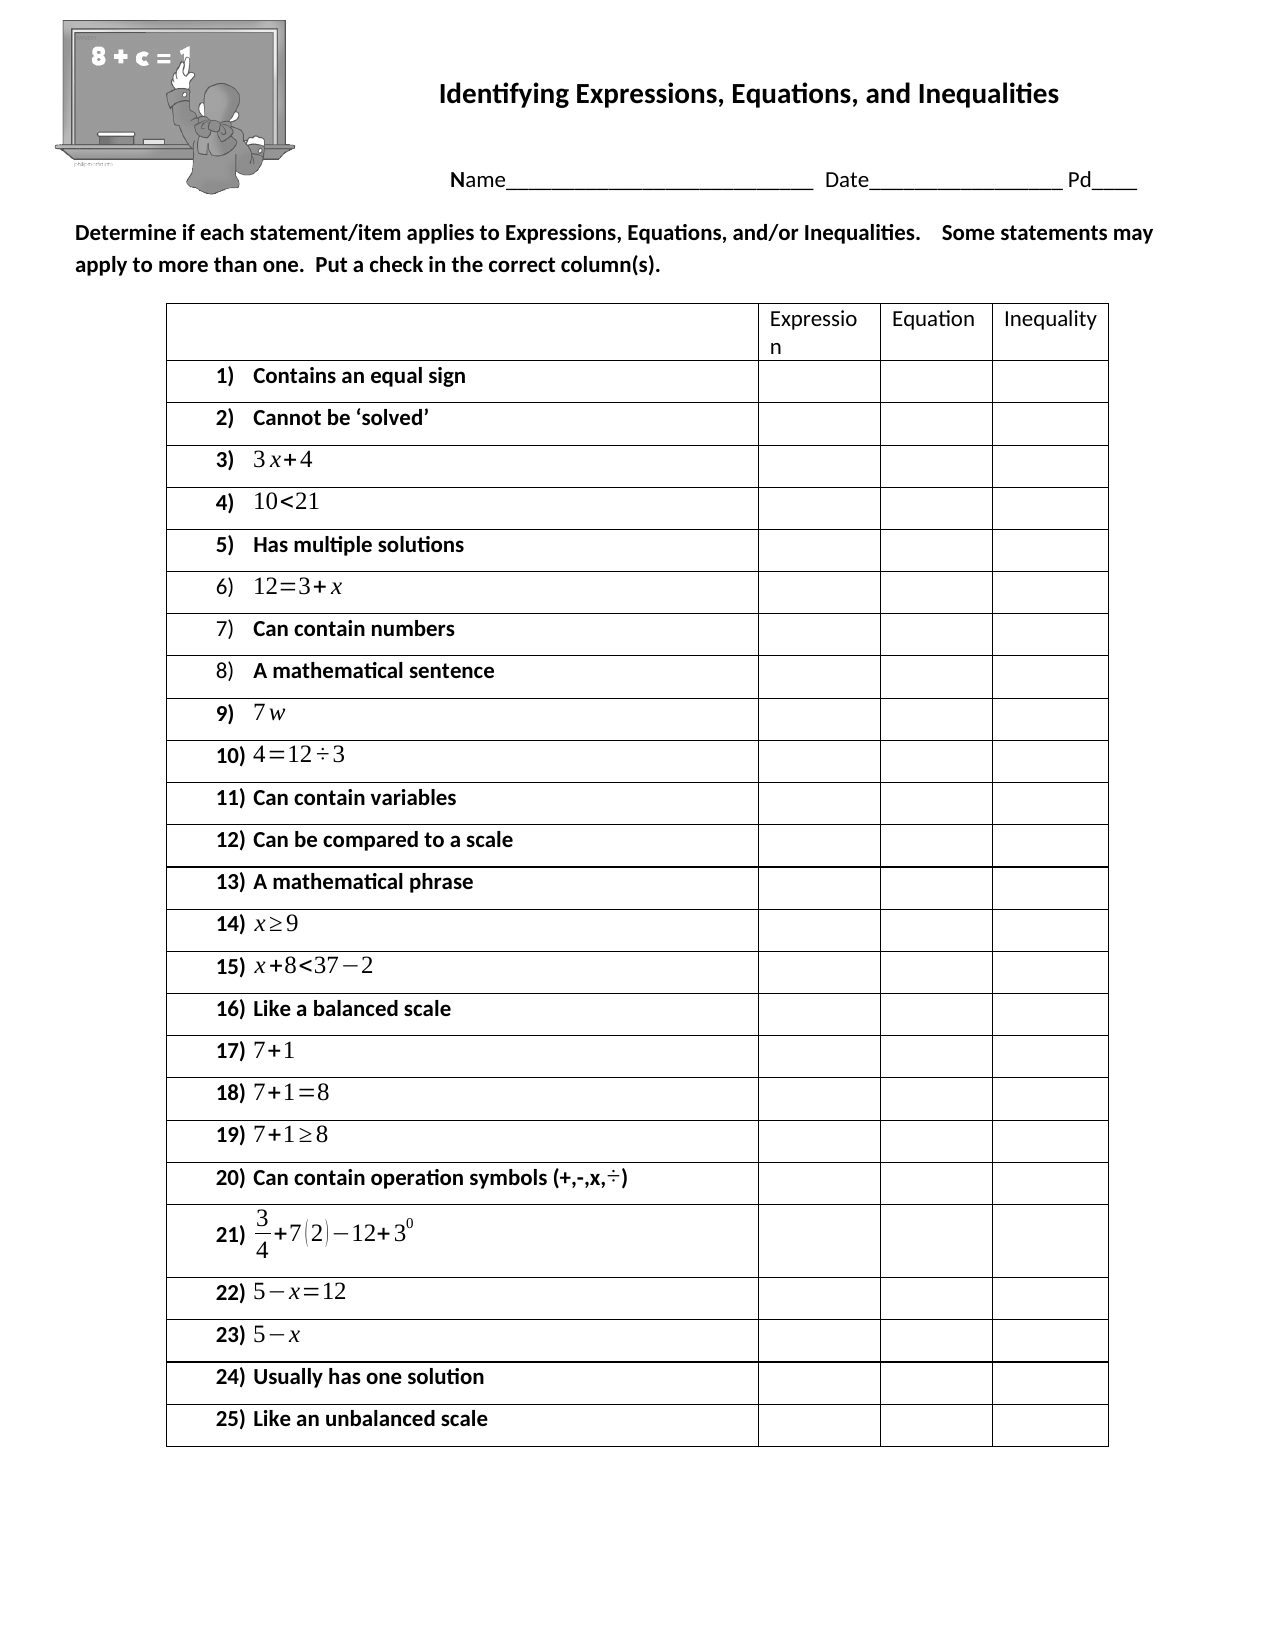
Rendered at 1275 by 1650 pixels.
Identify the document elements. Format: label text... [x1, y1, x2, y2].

table_cell [759, 868, 880, 908]
table_cell [167, 1205, 758, 1277]
table_cell [759, 1320, 880, 1361]
table_cell [993, 1405, 1108, 1446]
text Name___________________________ Date_________________ Pd____ [302, 165, 1200, 193]
table_cell [167, 488, 758, 529]
table_cell [993, 910, 1108, 951]
table_cell Cannot be ‘solved’ [167, 403, 758, 444]
table_cell A mathematical phrase [167, 868, 758, 908]
table_cell [759, 614, 880, 655]
table_cell [993, 530, 1108, 571]
table_cell [881, 910, 992, 951]
table_cell [881, 361, 992, 402]
table_cell [993, 868, 1108, 908]
table_cell [993, 656, 1108, 698]
table_cell [759, 699, 880, 740]
table_cell [881, 403, 992, 444]
table_cell [167, 1078, 758, 1119]
table_cell [759, 361, 880, 402]
table_cell [759, 952, 880, 993]
table_cell [881, 952, 992, 993]
table_cell [881, 614, 992, 655]
table_cell [759, 994, 880, 1035]
table_cell [881, 1078, 992, 1119]
table_cell [881, 1121, 992, 1162]
table_cell Like an unbalanced scale [167, 1405, 758, 1446]
table_cell [759, 910, 880, 951]
table_cell Contains an equal sign [167, 361, 758, 402]
table_cell [993, 488, 1108, 529]
table_cell [881, 446, 992, 487]
table_cell Can contain variables [167, 783, 758, 824]
table_cell [993, 741, 1108, 782]
table_header Equation [881, 304, 992, 360]
table_cell [167, 1278, 758, 1319]
table_cell [167, 741, 758, 782]
table_cell [759, 403, 880, 444]
table_cell [759, 1405, 880, 1446]
table_cell [881, 1205, 992, 1277]
table_cell [759, 572, 880, 613]
table_cell [993, 952, 1108, 993]
table_cell A mathematical sentence [167, 656, 758, 698]
table_cell [167, 952, 758, 993]
table_cell [167, 1320, 758, 1361]
table_cell [993, 1320, 1108, 1361]
table_cell [881, 994, 992, 1035]
table_cell [167, 446, 758, 487]
table_cell Usually has one solution [167, 1363, 758, 1403]
table_cell Can contain operation symbols (+,-,x,) [167, 1163, 758, 1204]
table_cell [881, 699, 992, 740]
table_cell [993, 1078, 1108, 1119]
table_cell [759, 1205, 880, 1277]
table_cell [993, 699, 1108, 740]
table_cell [881, 1320, 992, 1361]
table_cell [759, 1121, 880, 1162]
table_cell [759, 446, 880, 487]
table_cell [167, 910, 758, 951]
table_cell [993, 1363, 1108, 1403]
table_cell [759, 741, 880, 782]
table_header Inequality [993, 304, 1108, 360]
table_cell [759, 488, 880, 529]
table_cell [993, 994, 1108, 1035]
table_cell [993, 825, 1108, 866]
table_cell [993, 361, 1108, 402]
table_cell [167, 699, 758, 740]
table_cell [881, 868, 992, 908]
table_cell [881, 1405, 992, 1446]
table_cell [759, 1278, 880, 1319]
table_cell [759, 1036, 880, 1077]
table_cell [881, 488, 992, 529]
table_cell [881, 1036, 992, 1077]
table_cell [881, 1363, 992, 1403]
table_cell [881, 741, 992, 782]
table_header Expression [759, 304, 880, 360]
table_cell [881, 783, 992, 824]
table_cell [993, 572, 1108, 613]
table_cell [167, 1036, 758, 1077]
table_cell Can be compared to a scale [167, 825, 758, 866]
table_cell Has multiple solutions [167, 530, 758, 571]
table_cell [759, 530, 880, 571]
table_cell [993, 403, 1108, 444]
table_cell [993, 783, 1108, 824]
table_cell Like a balanced scale [167, 994, 758, 1035]
table_cell [881, 1278, 992, 1319]
table_cell [993, 1163, 1108, 1204]
table_cell [881, 530, 992, 571]
table_cell [993, 1278, 1108, 1319]
table_cell [759, 656, 880, 698]
table_cell [759, 1163, 880, 1204]
table_cell [881, 572, 992, 613]
table_cell [993, 446, 1108, 487]
table_cell [759, 783, 880, 824]
table_cell [993, 1205, 1108, 1277]
table_cell [993, 1036, 1108, 1077]
table_cell [167, 1121, 758, 1162]
table_cell [759, 825, 880, 866]
table_cell [881, 656, 992, 698]
table_cell [759, 1363, 880, 1403]
table_cell [993, 614, 1108, 655]
table_cell [881, 1163, 992, 1204]
text Determine if each statement/item applies to Expressions, Equations, and/or Inequalities. Some statements may apply to more than one. Put a check in the correct column(s). [75, 218, 1200, 278]
table_cell [993, 1121, 1108, 1162]
table_cell Can contain numbers [167, 614, 758, 655]
table_cell [759, 1078, 880, 1119]
table_header [167, 304, 758, 360]
table_cell [167, 572, 758, 613]
table_cell [881, 825, 992, 866]
